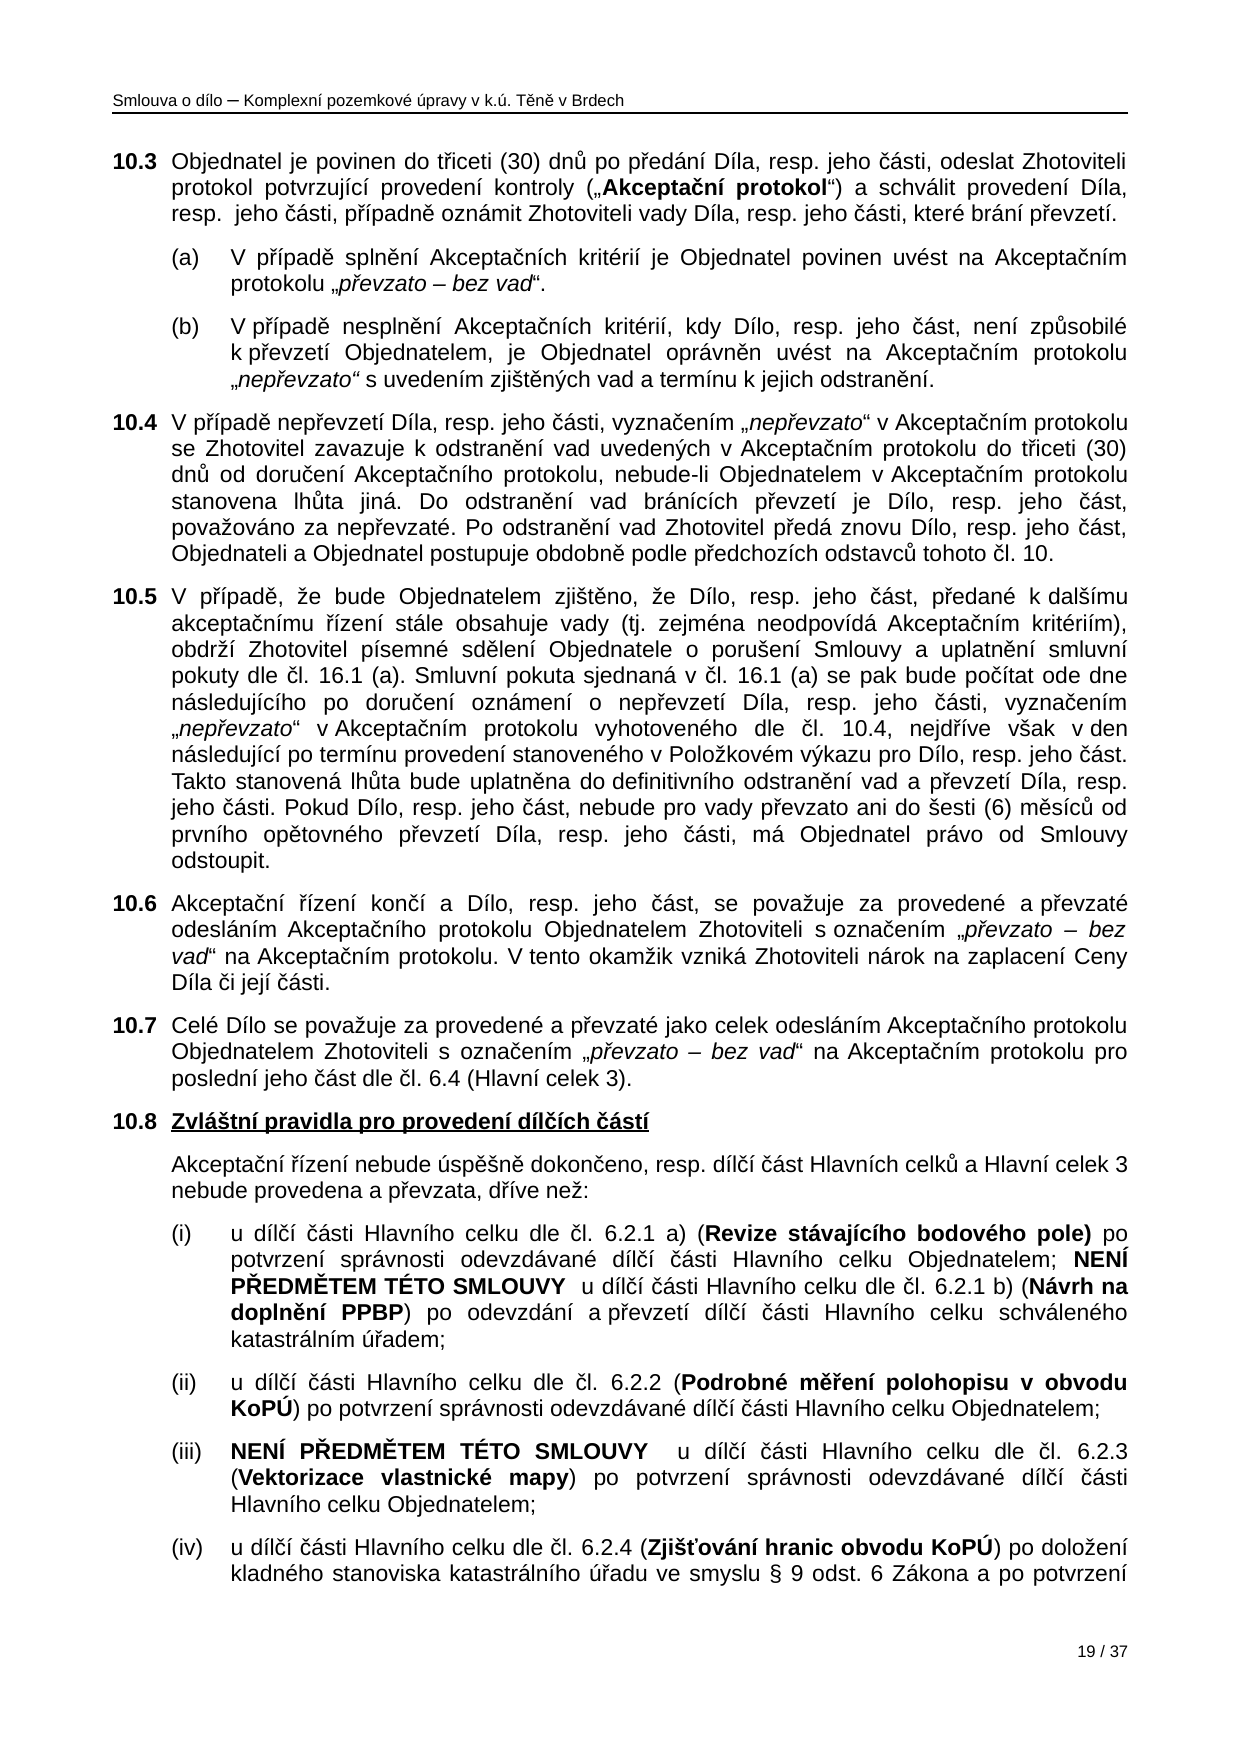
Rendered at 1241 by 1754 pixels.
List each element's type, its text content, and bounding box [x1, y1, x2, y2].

text V případě nepřevzetí Díla, resp. jeho části, vyznačením „nepřevzato“ v Akceptačním protokolu se Zhotovitel zavazuje k odstranění vad uvedených v Akceptačním protokolu do třiceti (30) dnů od doručení Akceptačního protokolu, nebude-li Objednatelem v Akceptačním protokolu stanovena lhůta jiná. Do odstranění vad bránících převzetí je Dílo, resp. jeho část, považováno za nepřevzaté. Po odstranění vad Zhotovitel předá znovu Dílo, resp. jeho část, Objednateli a Objednatel postupuje obdobně podle předchozích odstavců tohoto čl. 10. [112, 408, 1128, 567]
list u dílčí části Hlavního celku dle čl. 6.2.2 (Podrobné měření polohopisu v obvodu KoPÚ) po potvrzení správnosti odevzdávané dílčí části Hlavního celku Objednatelem; [171, 1368, 1128, 1421]
text Zvláštní pravidla pro provedení dílčích částí [112, 1108, 1128, 1134]
text V případě, že bude Objednatelem zjištěno, že Dílo, resp. jeho část, předané k dalšímu akceptačnímu řízení stále obsahuje vady (tj. zejména neodpovídá Akceptačním kritériím), obdrží Zhotovitel písemné sdělení Objednatele o porušení Smlouvy a uplatnění smluvní pokuty dle čl. 16.1 (a). Smluvní pokuta sjednaná v čl. 16.1 (a) se pak bude počítat ode dne následujícího po doručení oznámení o nepřevzetí Díla, resp. jeho části, vyznačením „nepřevzato“ v Akceptačním protokolu vyhotoveného dle čl. 10.4, nejdříve však v den následující po termínu provedení stanoveného v Položkovém výkazu pro Dílo, resp. jeho část. Takto stanovená lhůta bude uplatněna do definitivního odstranění vad a převzetí Díla, resp. jeho části. Pokud Dílo, resp. jeho část, nebude pro vady převzato ani do šesti (6) měsíců od prvního opětovného převzetí Díla, resp. jeho části, má Objednatel právo od Smlouvy odstoupit. [112, 583, 1128, 873]
text Akceptační řízení končí a Dílo, resp. jeho část, se považuje za provedené a převzaté odesláním Akceptačního protokolu Objednatelem Zhotoviteli s označením „převzato – bez vad“ na Akceptačním protokolu. V tento okamžik vzniká Zhotoviteli nárok na zaplacení Ceny Díla či její části. [112, 890, 1128, 995]
list Akceptační řízení nebude úspěšně dokončeno, resp. dílčí část Hlavních celků a Hlavní celek 3 nebude provedena a převzata, dříve než: [171, 1151, 1128, 1203]
list NENÍ PŘEDMĚTEM TÉTO SMLOUVY u dílčí části Hlavního celku dle čl. 6.2.3 (Vektorizace vlastnické mapy) po potvrzení správnosti odevzdávané dílčí části Hlavního celku Objednatelem; [171, 1438, 1128, 1517]
text Celé Dílo se považuje za provedené a převzaté jako celek odesláním Akceptačního protokolu Objednatelem Zhotoviteli s označením „převzato – bez vad“ na Akceptačním protokolu pro poslední jeho část dle čl. 6.4 (Hlavní celek 3). [112, 1012, 1128, 1091]
list V případě nesplnění Akceptačních kritérií, kdy Dílo, resp. jeho část, není způsobilé k převzetí Objednatelem, je Objednatel oprávněn uvést na Akceptačním protokolu „nepřevzato“ s uvedením zjištěných vad a termínu k jejich odstranění. [171, 313, 1128, 392]
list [171, 1534, 1128, 1586]
text Objednatel je povinen do třiceti (30) dnů po předání Díla, resp. jeho části, odeslat Zhotoviteli protokol potvrzující provedení kontroly („Akceptační protokol“) a schválit provedení Díla, resp. jeho části, případně oznámit Zhotoviteli vady Díla, resp. jeho části, které brání převzetí. [112, 148, 1128, 227]
list V případě splnění Akceptačních kritérií je Objednatel povinen uvést na Akceptačním protokolu „převzato – bez vad“. [171, 243, 1128, 296]
list u dílčí části Hlavního celku dle čl. 6.2.1 a) (Revize stávajícího bodového pole) po potvrzení správnosti odevzdávané dílčí části Hlavního celku Objednatelem; NENÍ PŘEDMĚTEM TÉTO SMLOUVY u dílčí části Hlavního celku dle čl. 6.2.1 b) (Návrh na doplnění PPBP) po odevzdání a převzetí dílčí části Hlavního celku schváleného katastrálním úřadem; [171, 1220, 1128, 1352]
